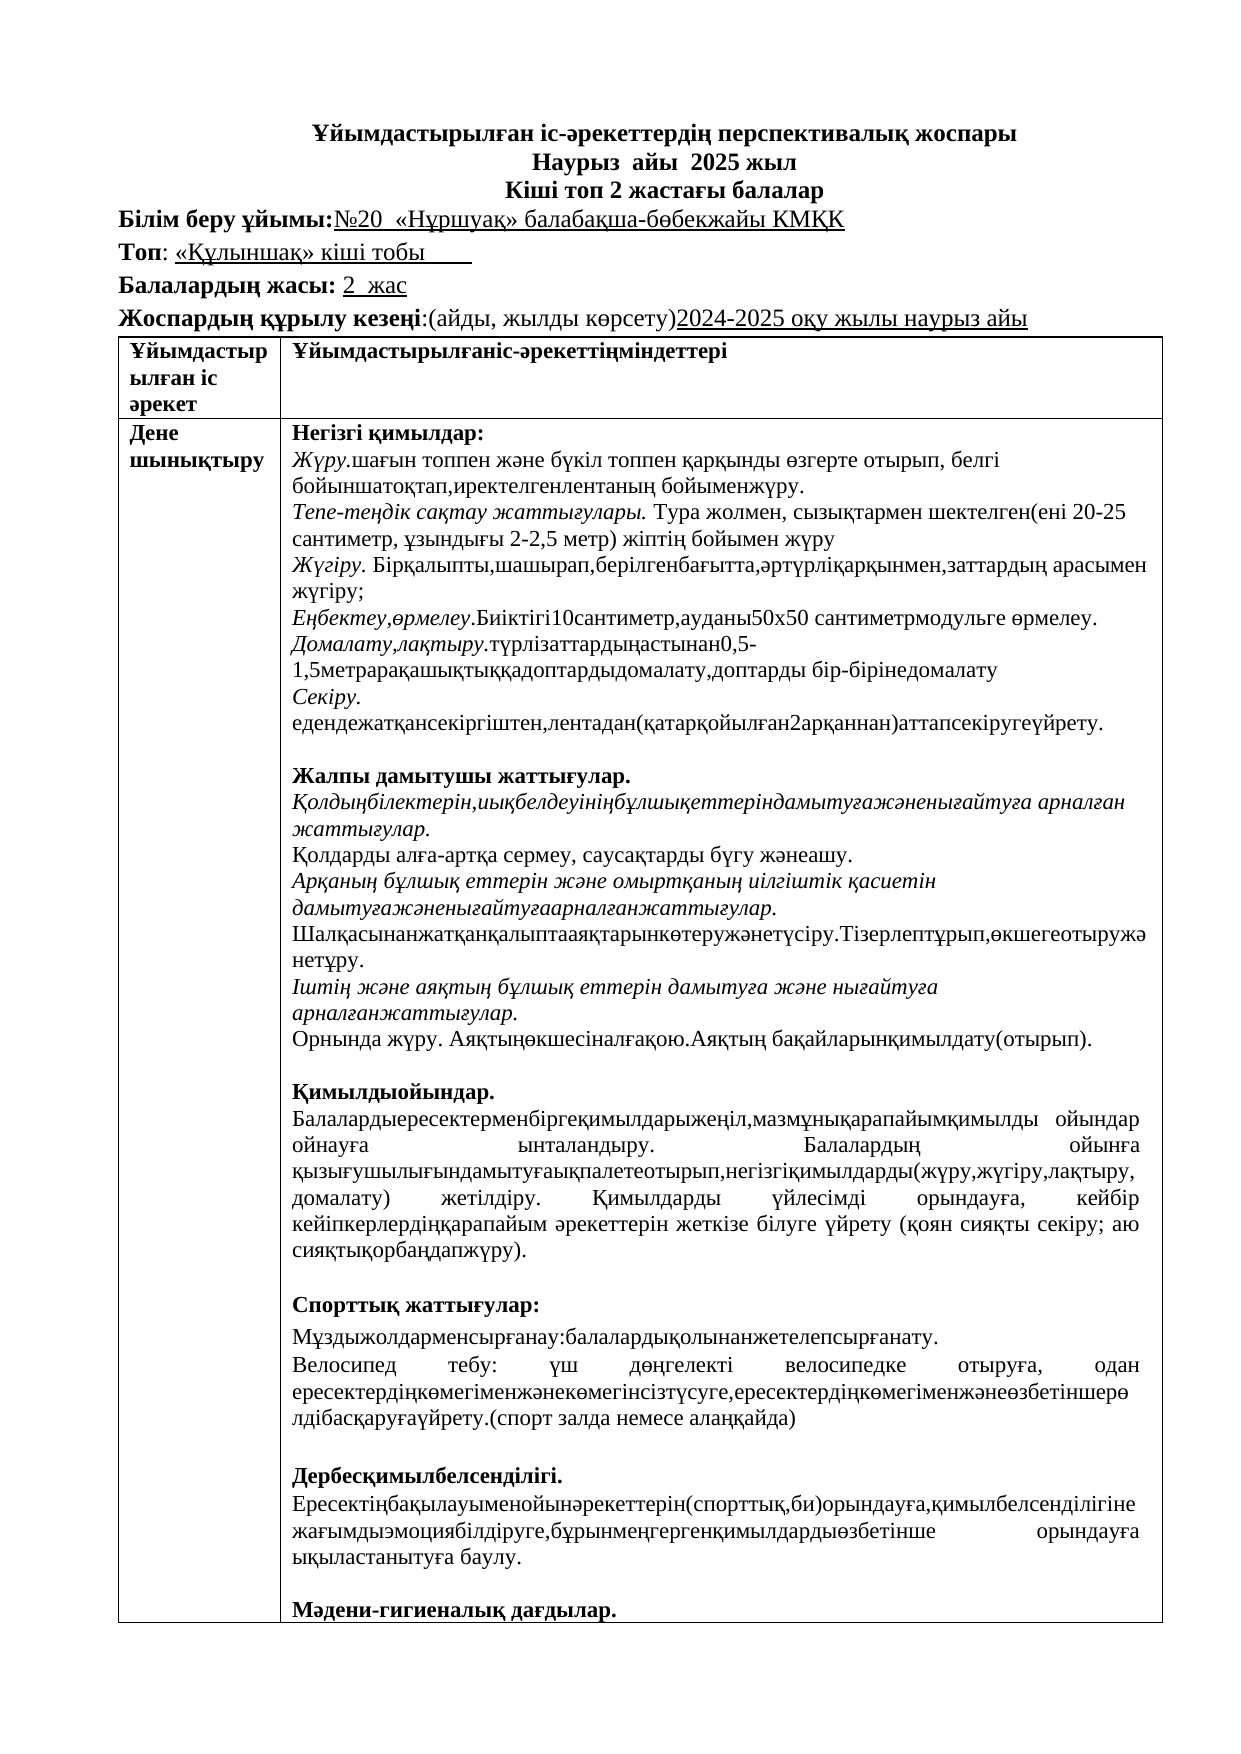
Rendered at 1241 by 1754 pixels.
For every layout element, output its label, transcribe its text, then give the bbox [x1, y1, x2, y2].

table_cell Дене шынықтыру [119, 419, 280, 1622]
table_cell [281, 419, 1162, 1622]
text Жоспардың құрылу кезеңі:(айды, жылды көрсету)2024-2025 оқу жылы наурыз айы [118, 303, 1152, 332]
text Топ: «Құлыншақ» кіші тобы [118, 237, 1152, 266]
table_header Ұйымдастырылған іс әрекет [119, 338, 280, 418]
text Білім беру ұйымы:№20 «Нұршуақ» балабақша-бөбекжайы КМҚК [118, 204, 1152, 233]
table_header Ұйымдастырылғаніс-әрекеттіңміндеттері [281, 338, 1162, 418]
text Кіші топ 2 жастағы балалар [177, 176, 1152, 204]
text Наурыз айы 2025 жыл [177, 147, 1152, 176]
text Балалардың жасы: 2 жас [118, 270, 1152, 299]
text Ұйымдастырылған іс-әрекеттердің перспективалық жоспары [177, 118, 1152, 147]
